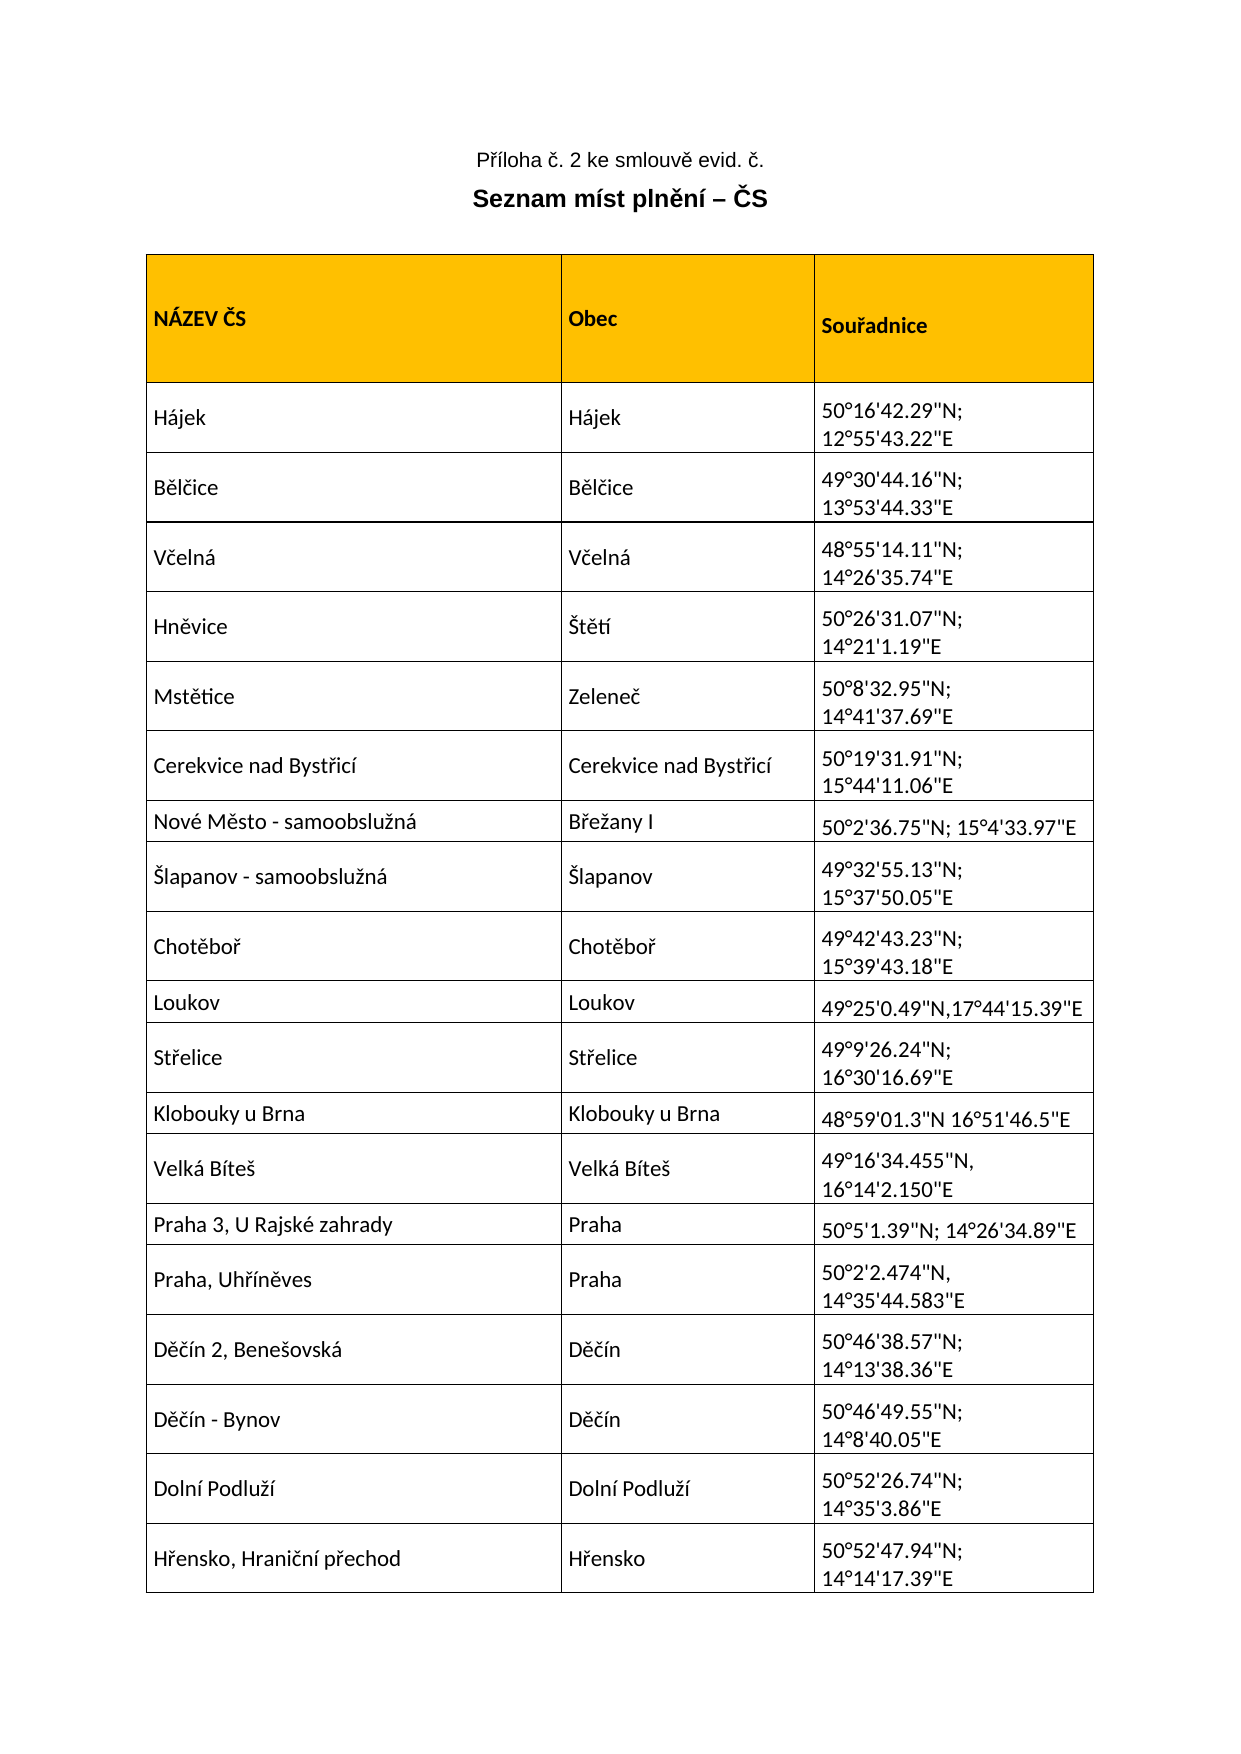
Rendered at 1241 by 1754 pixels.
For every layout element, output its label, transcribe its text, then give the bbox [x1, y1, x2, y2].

table_header NÁZEV ČS [147, 255, 561, 382]
table_cell 50°5'1.39"N; 14°26'34.89"E [815, 1204, 1093, 1244]
table_cell 50°46'49.55"N; 14°8'40.05"E [815, 1385, 1093, 1453]
table_cell Střelice [147, 1023, 561, 1092]
text Příloha č. 2 ke smlouvě evid. č. [148, 148, 1093, 172]
table_cell Štětí [562, 592, 814, 661]
table_cell 50°8'32.95"N; 14°41'37.69"E [815, 662, 1093, 730]
table_cell Chotěboř [147, 912, 561, 980]
table_cell Šlapanov [562, 842, 814, 911]
table_cell Hněvice [147, 592, 561, 661]
table_cell Praha 3, U Rajské zahrady [147, 1204, 561, 1244]
table_cell Děčín [562, 1315, 814, 1383]
table_cell Loukov [147, 981, 561, 1022]
table_cell Cerekvice nad Bystřicí [562, 731, 814, 800]
table_cell Dolní Podluží [562, 1454, 814, 1523]
table_cell Hřensko, Hraniční přechod [147, 1524, 561, 1592]
table_cell Praha, Uhříněves [147, 1245, 561, 1314]
table_cell 50°2'36.75"N; 15°4'33.97"E [815, 801, 1093, 841]
table_cell Hájek [562, 383, 814, 452]
table_cell Břežany I [562, 801, 814, 841]
table_cell 49°32'55.13"N; 15°37'50.05"E [815, 842, 1093, 911]
table_cell 49°9'26.24"N; 16°30'16.69"E [815, 1023, 1093, 1092]
table_cell 49°30'44.16"N; 13°53'44.33"E [815, 453, 1093, 521]
table_cell Loukov [562, 981, 814, 1022]
table_cell 49°25'0.49"N,17°44'15.39"E [815, 981, 1093, 1022]
table_cell Šlapanov - samoobslužná [147, 842, 561, 911]
table_cell Děčín [562, 1385, 814, 1453]
text Seznam míst plnění – ČS [148, 184, 1093, 213]
table_cell Bělčice [147, 453, 561, 521]
table_cell Velká Bíteš [147, 1134, 561, 1203]
table_cell Klobouky u Brna [562, 1093, 814, 1133]
table_cell Klobouky u Brna [147, 1093, 561, 1133]
table_cell Dolní Podluží [147, 1454, 561, 1523]
table_cell 50°26'31.07"N; 14°21'1.19"E [815, 592, 1093, 661]
table_cell Nové Město - samoobslužná [147, 801, 561, 841]
table_cell Praha [562, 1245, 814, 1314]
table_cell 50°19'31.91"N; 15°44'11.06"E [815, 731, 1093, 800]
table_cell 50°46'38.57"N; 14°13'38.36"E [815, 1315, 1093, 1383]
table_cell 50°52'26.74"N; 14°35'3.86"E [815, 1454, 1093, 1523]
table_cell Děčín - Bynov [147, 1385, 561, 1453]
table_cell Praha [562, 1204, 814, 1244]
table_cell Bělčice [562, 453, 814, 521]
table_cell 48°59'01.3"N 16°51'46.5"E [815, 1093, 1093, 1133]
table_cell Včelná [562, 523, 814, 591]
table_cell Děčín 2, Benešovská [147, 1315, 561, 1383]
table_cell 48°55'14.11"N; 14°26'35.74"E [815, 523, 1093, 591]
table_cell 50°2'2.474"N, 14°35'44.583"E [815, 1245, 1093, 1314]
table_header Obec [562, 255, 814, 382]
table_cell 49°16'34.455"N, 16°14'2.150"E [815, 1134, 1093, 1203]
table_cell Střelice [562, 1023, 814, 1092]
table_cell Včelná [147, 523, 561, 591]
table_cell Cerekvice nad Bystřicí [147, 731, 561, 800]
table_header Souřadnice [815, 255, 1093, 382]
table_cell Hřensko [562, 1524, 814, 1592]
table_cell Velká Bíteš [562, 1134, 814, 1203]
table_cell 49°42'43.23"N; 15°39'43.18"E [815, 912, 1093, 980]
table_cell 50°16'42.29"N; 12°55'43.22"E [815, 383, 1093, 452]
table_cell Mstětice [147, 662, 561, 730]
table_cell 50°52'47.94"N; 14°14'17.39"E [815, 1524, 1093, 1592]
table_cell Chotěboř [562, 912, 814, 980]
table_cell Hájek [147, 383, 561, 452]
table_cell Zeleneč [562, 662, 814, 730]
